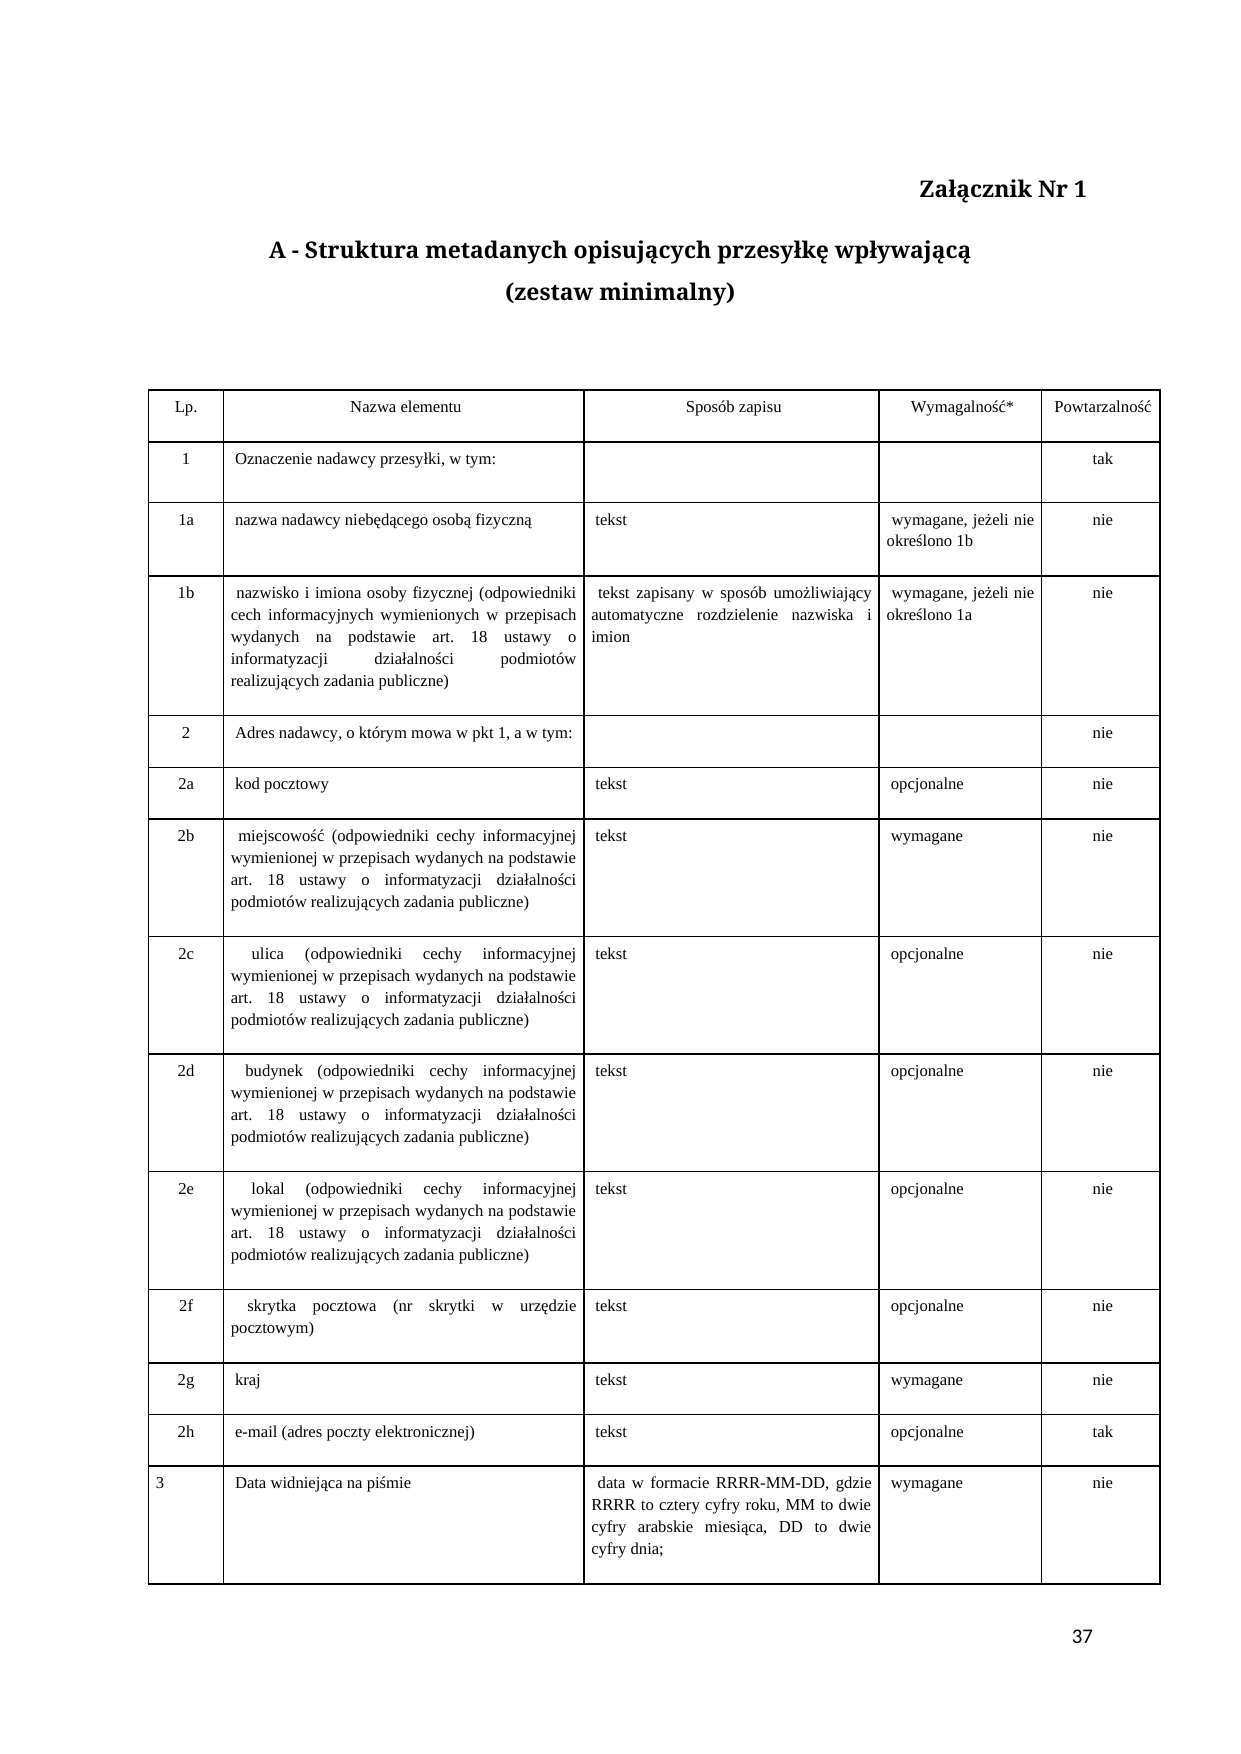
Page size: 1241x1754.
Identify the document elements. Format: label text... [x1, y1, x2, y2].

table_cell opcjonalne [880, 1172, 1041, 1288]
table_cell 2h [149, 1415, 223, 1465]
table_cell tekst [585, 503, 878, 575]
table_cell tak [1042, 443, 1159, 501]
table_cell opcjonalne [880, 1290, 1041, 1362]
table_cell [880, 716, 1041, 766]
table_cell tekst [585, 937, 878, 1053]
table_cell tekst zapisany w sposób umożliwiający automatyczne rozdzielenie nazwiska i imion [585, 577, 878, 715]
table_cell 2 [149, 716, 223, 766]
table_cell nie [1042, 820, 1159, 936]
table_cell [585, 716, 878, 766]
table_cell lokal (odpowiedniki cechy informacyjnej wymienionej w przepisach wydanych na podstawie art. 18 ustawy o informatyzacji działalności podmiotów realizujących zadania publiczne) [224, 1172, 583, 1288]
table_cell kod pocztowy [224, 768, 583, 818]
table_cell [880, 443, 1041, 501]
table_cell miejscowość (odpowiedniki cechy informacyjnej wymienionej w przepisach wydanych na podstawie art. 18 ustawy o informatyzacji działalności podmiotów realizujących zadania publiczne) [224, 820, 583, 936]
table_cell nie [1042, 1172, 1159, 1288]
table_cell nie [1042, 1364, 1159, 1414]
table_header Wymagalność* [880, 391, 1041, 441]
table_cell opcjonalne [880, 1055, 1041, 1171]
table_cell 2g [149, 1364, 223, 1414]
table_cell nie [1042, 1290, 1159, 1362]
table_cell 2a [149, 768, 223, 818]
table_cell tekst [585, 1415, 878, 1465]
table_cell nie [1042, 716, 1159, 766]
text A - Struktura metadanych opisujących przesyłkę wpływającą [148, 233, 1093, 265]
table_cell 1b [149, 577, 223, 715]
table_cell kraj [224, 1364, 583, 1414]
table_cell tekst [585, 768, 878, 818]
table_header Sposób zapisu [585, 391, 878, 441]
table_cell e-mail (adres poczty elektronicznej) [224, 1415, 583, 1465]
table_cell Oznaczenie nadawcy przesyłki, w tym: [224, 443, 583, 501]
table_header Lp. [149, 391, 223, 441]
table_header Nazwa elementu [224, 391, 583, 441]
table_header Powtarzalność [1042, 391, 1159, 441]
table_cell nazwisko i imiona osoby fizycznej (odpowiedniki cech informacyjnych wymienionych w przepisach wydanych na podstawie art. 18 ustawy o informatyzacji działalności podmiotów realizujących zadania publiczne) [224, 577, 583, 715]
table_cell wymagane, jeżeli nie określono 1b [880, 503, 1041, 575]
table_cell nie [1042, 768, 1159, 818]
table_cell wymagane [880, 820, 1041, 936]
table_cell 2e [149, 1172, 223, 1288]
table_cell tekst [585, 1290, 878, 1362]
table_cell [224, 1467, 583, 1583]
text Załącznik Nr 1 [148, 173, 1093, 204]
table_cell nie [1042, 937, 1159, 1053]
table_cell 2c [149, 937, 223, 1053]
text (zestaw minimalny) [148, 276, 1093, 307]
table_cell budynek (odpowiedniki cechy informacyjnej wymienionej w przepisach wydanych na podstawie art. 18 ustawy o informatyzacji działalności podmiotów realizujących zadania publiczne) [224, 1055, 583, 1171]
table_cell 1 [149, 443, 223, 501]
table_cell ulica (odpowiedniki cechy informacyjnej wymienionej w przepisach wydanych na podstawie art. 18 ustawy o informatyzacji działalności podmiotów realizujących zadania publiczne) [224, 937, 583, 1053]
table_cell tekst [585, 1055, 878, 1171]
table_cell wymagane [880, 1364, 1041, 1414]
table_cell 2b [149, 820, 223, 936]
table_cell wymagane [880, 1467, 1041, 1583]
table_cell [585, 1467, 878, 1583]
table_cell nie [1042, 503, 1159, 575]
table_cell 2f [149, 1290, 223, 1362]
table_cell Adres nadawcy, o którym mowa w pkt 1, a w tym: [224, 716, 583, 766]
table_cell 3 [149, 1467, 223, 1583]
table_cell [585, 443, 878, 501]
table_cell tekst [585, 1364, 878, 1414]
table_cell opcjonalne [880, 1415, 1041, 1465]
table_cell nazwa nadawcy niebędącego osobą fizyczną [224, 503, 583, 575]
table_cell opcjonalne [880, 768, 1041, 818]
table_cell wymagane, jeżeli nie określono 1a [880, 577, 1041, 715]
table_cell tekst [585, 820, 878, 936]
table_cell tak [1042, 1415, 1159, 1465]
table_cell nie [1042, 1055, 1159, 1171]
table_cell opcjonalne [880, 937, 1041, 1053]
table_cell 2d [149, 1055, 223, 1171]
table_cell tekst [585, 1172, 878, 1288]
table_cell nie [1042, 1467, 1159, 1583]
table_cell nie [1042, 577, 1159, 715]
table_cell 1a [149, 503, 223, 575]
table_cell skrytka pocztowa (nr skrytki w urzędzie pocztowym) [224, 1290, 583, 1362]
